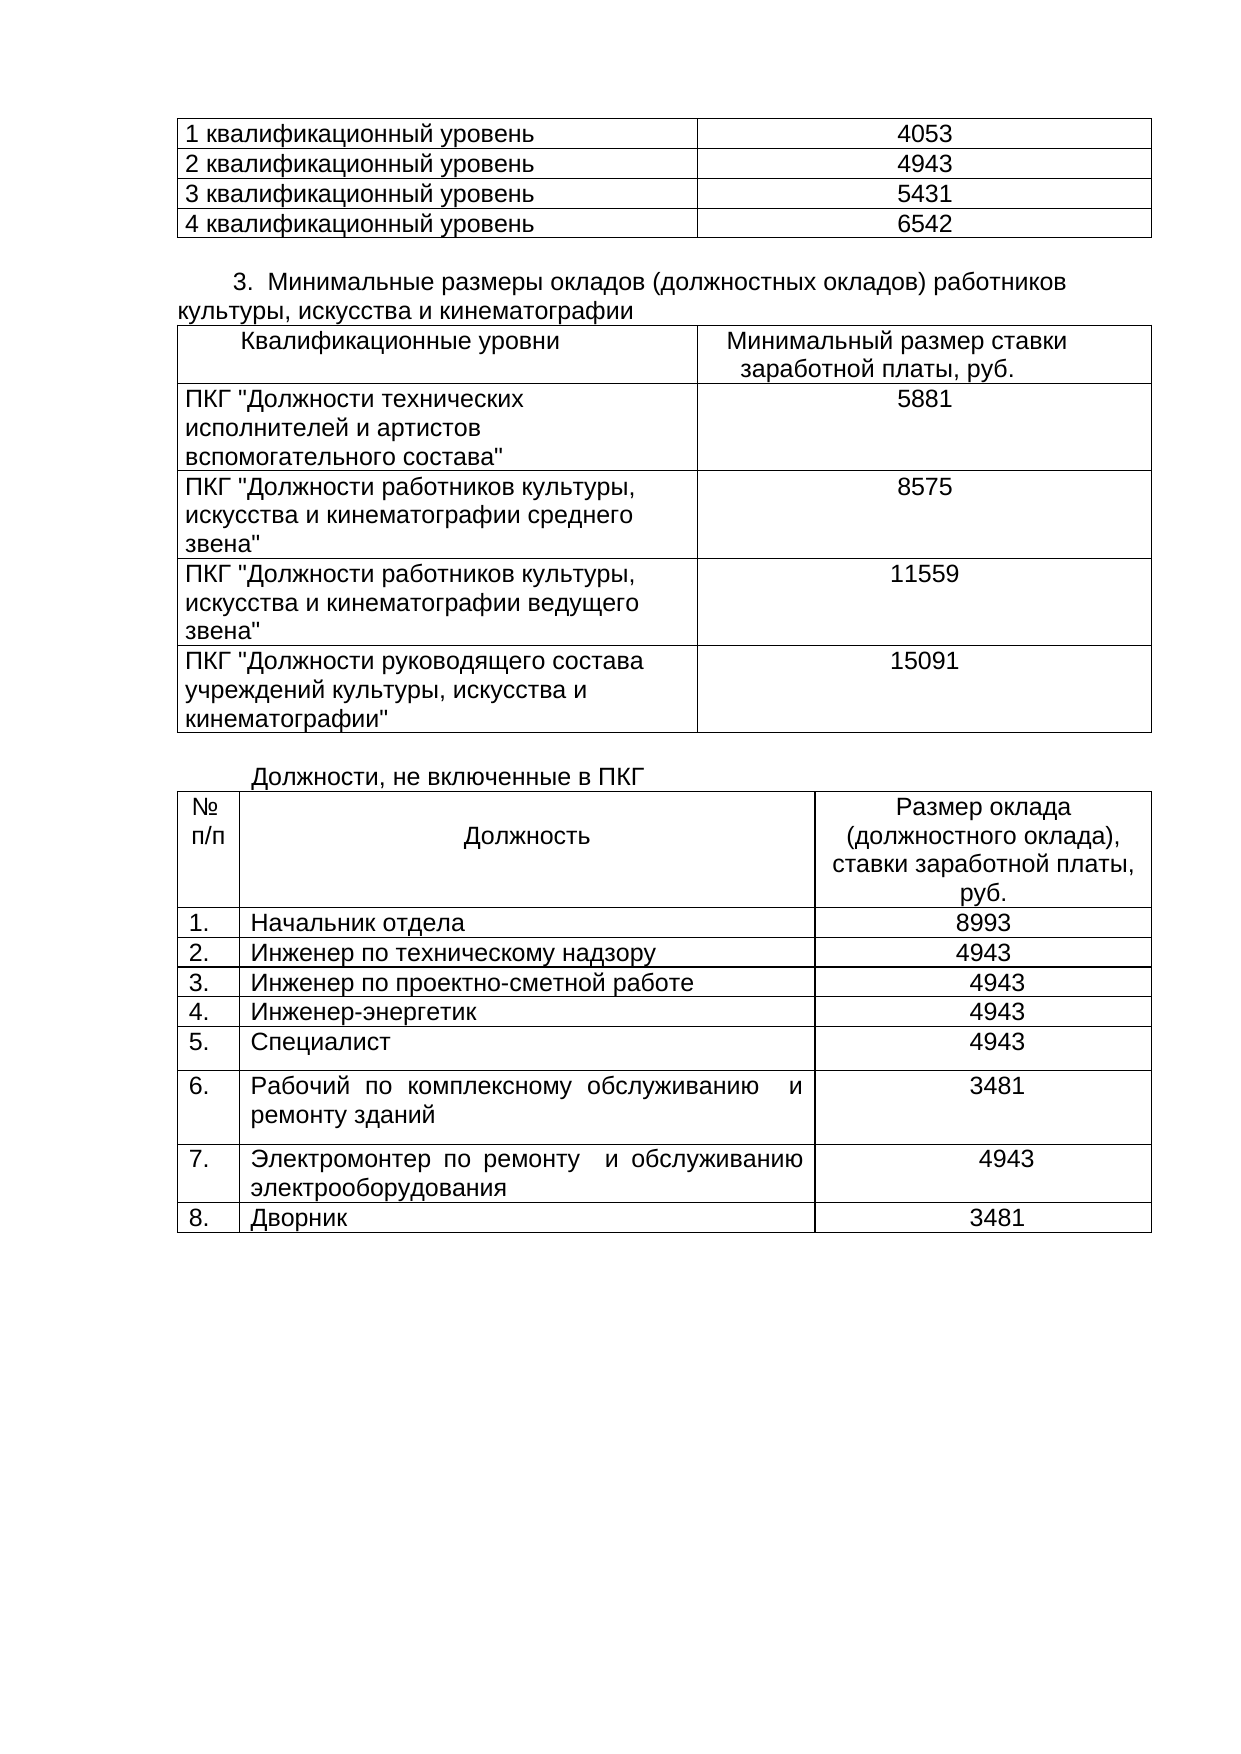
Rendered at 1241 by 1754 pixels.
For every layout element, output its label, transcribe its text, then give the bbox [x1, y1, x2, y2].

table_cell 2. [178, 938, 239, 966]
table_cell 8993 [816, 908, 1151, 937]
table_cell Рабочий по комплексному обслуживанию и ремонту зданий [240, 1071, 814, 1143]
table_header Минимальный размер ставки заработной платы, руб. [698, 326, 1151, 383]
table_cell 3481 [816, 1203, 1151, 1232]
table_cell 4943 [698, 149, 1151, 178]
table_cell 5431 [698, 179, 1151, 207]
table_header № п/п [178, 792, 239, 907]
table_cell 4. [178, 997, 239, 1026]
table_cell 3481 [816, 1071, 1151, 1143]
table_header Размер оклада (должностного оклада), ставки заработной платы, руб. [816, 792, 1151, 907]
table_cell 15091 [698, 646, 1151, 732]
table_cell 3. [178, 968, 239, 996]
table_header Должность [240, 792, 814, 907]
table_cell 4943 [816, 938, 1151, 966]
table_cell Начальник отдела [240, 908, 814, 937]
table_cell ПКГ "Должности руководящего состава учреждений культуры, искусства и кинематографии" [178, 646, 697, 732]
table_cell 1. [178, 908, 239, 937]
table_cell ПКГ "Должности работников культуры, искусства и кинематографии ведущего звена" [178, 559, 697, 645]
table_header Квалификационные уровни [178, 326, 697, 383]
text Должности, не включенные в ПКГ [177, 762, 1152, 791]
table_cell Инженер по проектно-сметной работе [240, 968, 814, 996]
table_cell 6542 [698, 209, 1151, 237]
table_cell 11559 [698, 559, 1151, 645]
text 3. Минимальные размеры окладов (должностных окладов) работников культуры, искусства и кинематографии [177, 267, 1152, 324]
table_cell 2 квалификационный уровень [178, 149, 697, 178]
table_cell 8. [178, 1203, 239, 1232]
table_cell Инженер по техническому надзору [240, 938, 814, 966]
table_cell 4 квалификационный уровень [178, 209, 697, 237]
table_cell Электромонтер по ремонту и обслуживанию электрооборудования [240, 1145, 814, 1202]
table_cell 3 квалификационный уровень [178, 179, 697, 207]
table_cell ПКГ "Должности работников культуры, искусства и кинематографии среднего звена" [178, 471, 697, 558]
table_cell 7. [178, 1145, 239, 1202]
table_cell Инженер-энергетик [240, 997, 814, 1026]
table_cell 6. [178, 1071, 239, 1143]
table_cell 1 квалификационный уровень [178, 119, 697, 148]
table_cell ПКГ "Должности технических исполнителей и артистов вспомогательного состава" [178, 384, 697, 470]
table_cell 4943 [816, 997, 1151, 1026]
table_cell 5881 [698, 384, 1151, 470]
table_cell 4943 [816, 968, 1151, 996]
table_cell 5. [178, 1027, 239, 1070]
table_cell 8575 [698, 471, 1151, 558]
table_cell Специалист [240, 1027, 814, 1070]
table_cell 4053 [698, 119, 1151, 148]
table_cell 4943 [816, 1145, 1151, 1202]
table_cell Дворник [240, 1203, 814, 1232]
table_cell 4943 [816, 1027, 1151, 1070]
